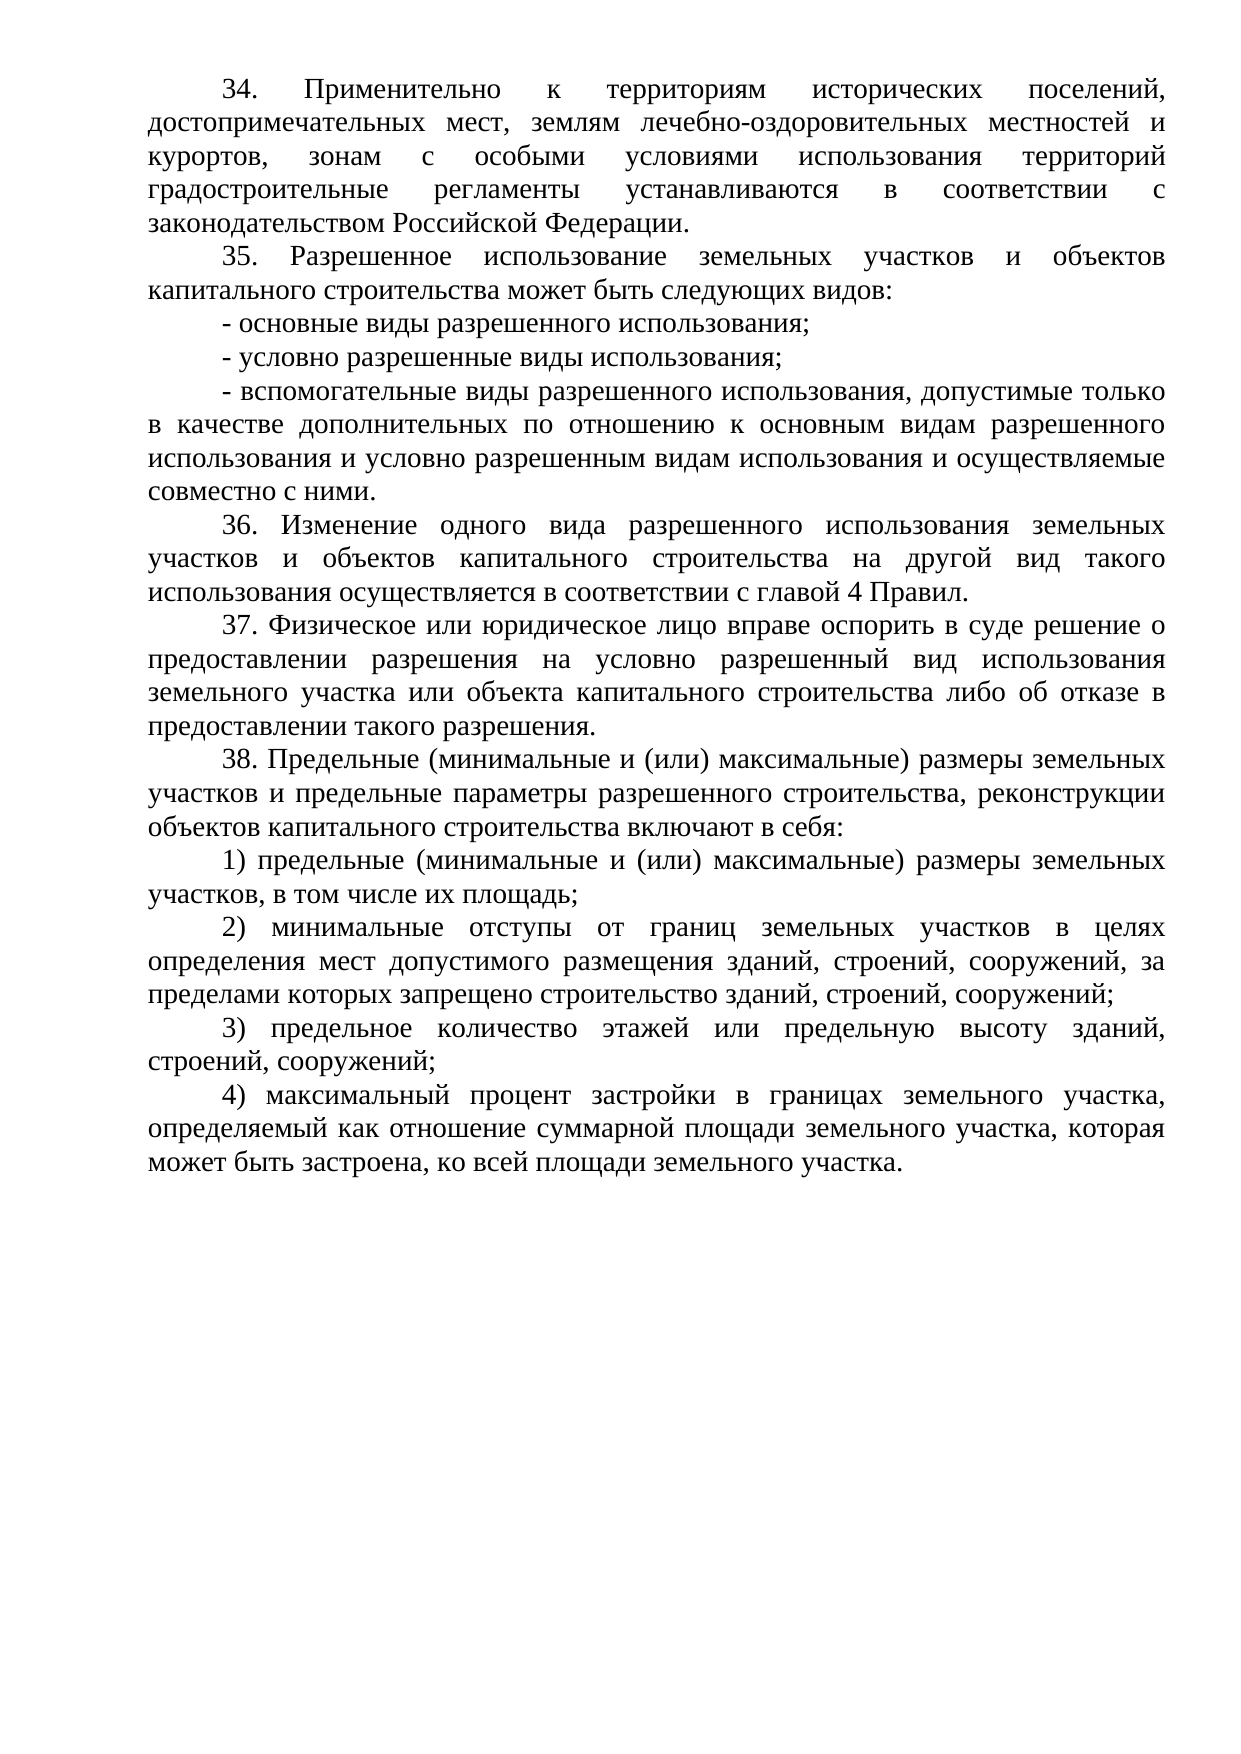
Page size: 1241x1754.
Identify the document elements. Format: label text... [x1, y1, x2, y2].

text 3) предельное количество этажей или предельную высоту зданий, строений, сооружений; [148, 1010, 1166, 1077]
text - условно разрешенные виды использования; [148, 339, 1166, 373]
text - вспомогательные виды разрешенного использования, допустимые только в качестве дополнительных по отношению к основным видам разрешенного использования и условно разрешенным видам использования и осуществляемые совместно с ними. [148, 373, 1166, 507]
text 34. Применительно к территориям исторических поселений, достопримечательных мест, землям лечебно-оздоровительных местностей и курортов, зонам с особыми условиями использования территорий градостроительные регламенты устанавливаются в соответствии с законодательством Российской Федерации. [148, 71, 1166, 238]
text 36. Изменение одного вида разрешенного использования земельных участков и объектов капитального строительства на другой вид такого использования осуществляется в соответствии с главой 4 Правил. [148, 507, 1166, 607]
text 4) максимальный процент застройки в границах земельного участка, определяемый как отношение суммарной площади земельного участка, которая может быть застроена, ко всей площади земельного участка. [148, 1077, 1166, 1178]
text 38. Предельные (минимальные и (или) максимальные) размеры земельных участков и предельные параметры разрешенного строительства, реконструкции объектов капитального строительства включают в себя: [148, 742, 1166, 842]
text 2) минимальные отступы от границ земельных участков в целях определения мест допустимого размещения зданий, строений, сооружений, за пределами которых запрещено строительство зданий, строений, сооружений; [148, 909, 1166, 1010]
text 37. Физическое или юридическое лицо вправе оспорить в суде решение о предоставлении разрешения на условно разрешенный вид использования земельного участка или объекта капитального строительства либо об отказе в предоставлении такого разрешения. [148, 607, 1166, 742]
text - основные виды разрешенного использования; [148, 306, 1166, 339]
text 35. Разрешенное использование земельных участков и объектов капитального строительства может быть следующих видов: [148, 238, 1166, 306]
text 1) предельные (минимальные и (или) максимальные) размеры земельных участков, в том числе их площадь; [148, 842, 1166, 909]
